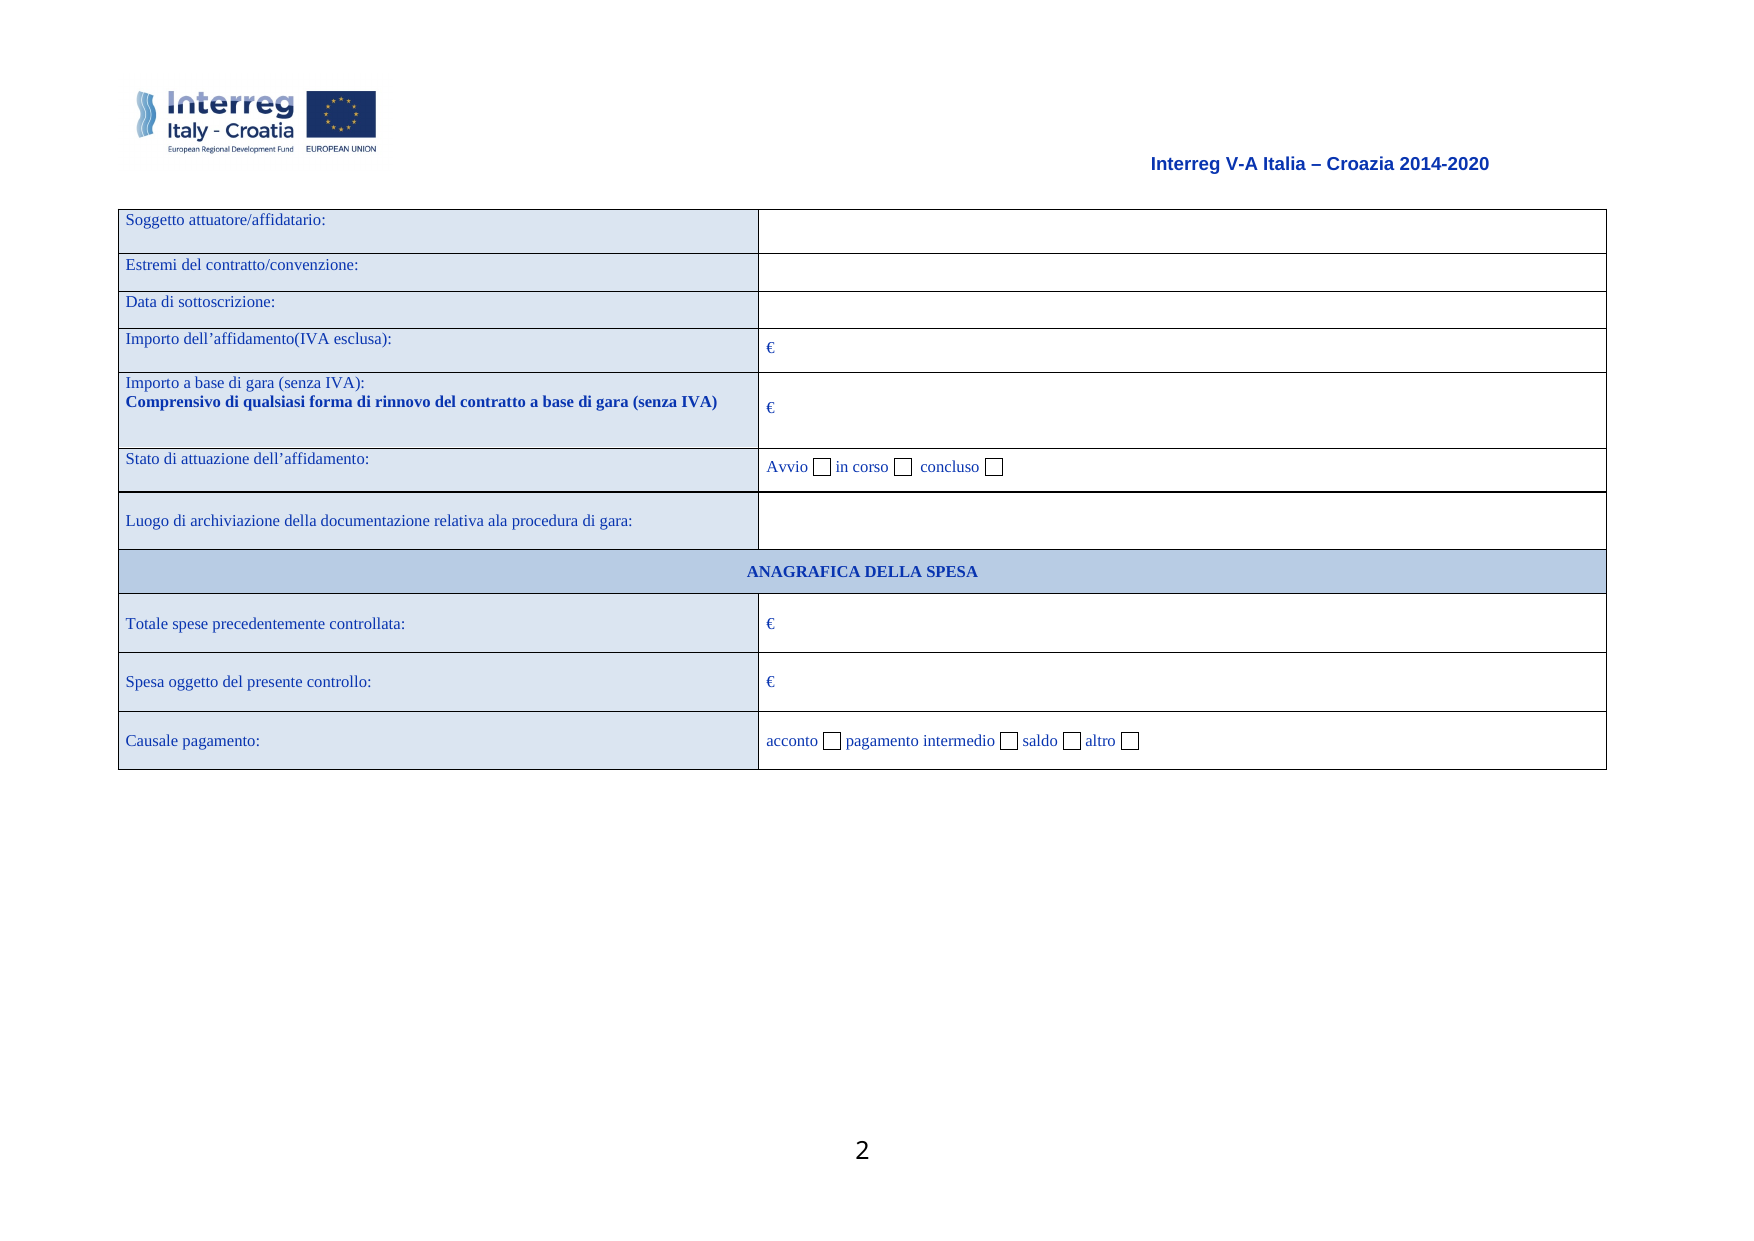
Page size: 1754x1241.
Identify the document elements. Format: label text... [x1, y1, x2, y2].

table_cell [759, 254, 1606, 291]
table_cell Estremi del contratto/convenzione: [119, 254, 758, 291]
table_cell [759, 210, 1606, 253]
table_cell Data di sottoscrizione: [119, 292, 758, 328]
table_cell Avvio in corso concluso [759, 449, 1606, 491]
table_cell ANAGRAFICA DELLA SPESA [119, 550, 1606, 593]
table_cell acconto pagamento intermedio saldo altro [759, 712, 1606, 769]
picture [118, 73, 394, 171]
table_cell Stato di attuazione dell’affidamento: [119, 449, 758, 491]
table_cell Luogo di archiviazione della documentazione relativa ala procedura di gara: [119, 493, 758, 549]
table_cell [759, 292, 1606, 328]
table_cell Soggetto attuatore/affidatario: [119, 210, 758, 253]
table_cell € [759, 594, 1606, 652]
table_cell € [759, 653, 1606, 711]
table_cell Totale spese precedentemente controllata: [119, 594, 758, 652]
table_cell Causale pagamento: [119, 712, 758, 769]
table_cell Spesa oggetto del presente controllo: [119, 653, 758, 711]
table_cell € [759, 373, 1606, 447]
table_cell [759, 493, 1606, 549]
table_cell Importo a base di gara (senza IVA): Comprensivo di qualsiasi forma di rinnovo del contratto a base di gara (senza IVA) [119, 373, 758, 447]
table_cell Importo dell’affidamento(IVA esclusa): [119, 329, 758, 372]
table_cell € [759, 329, 1606, 372]
